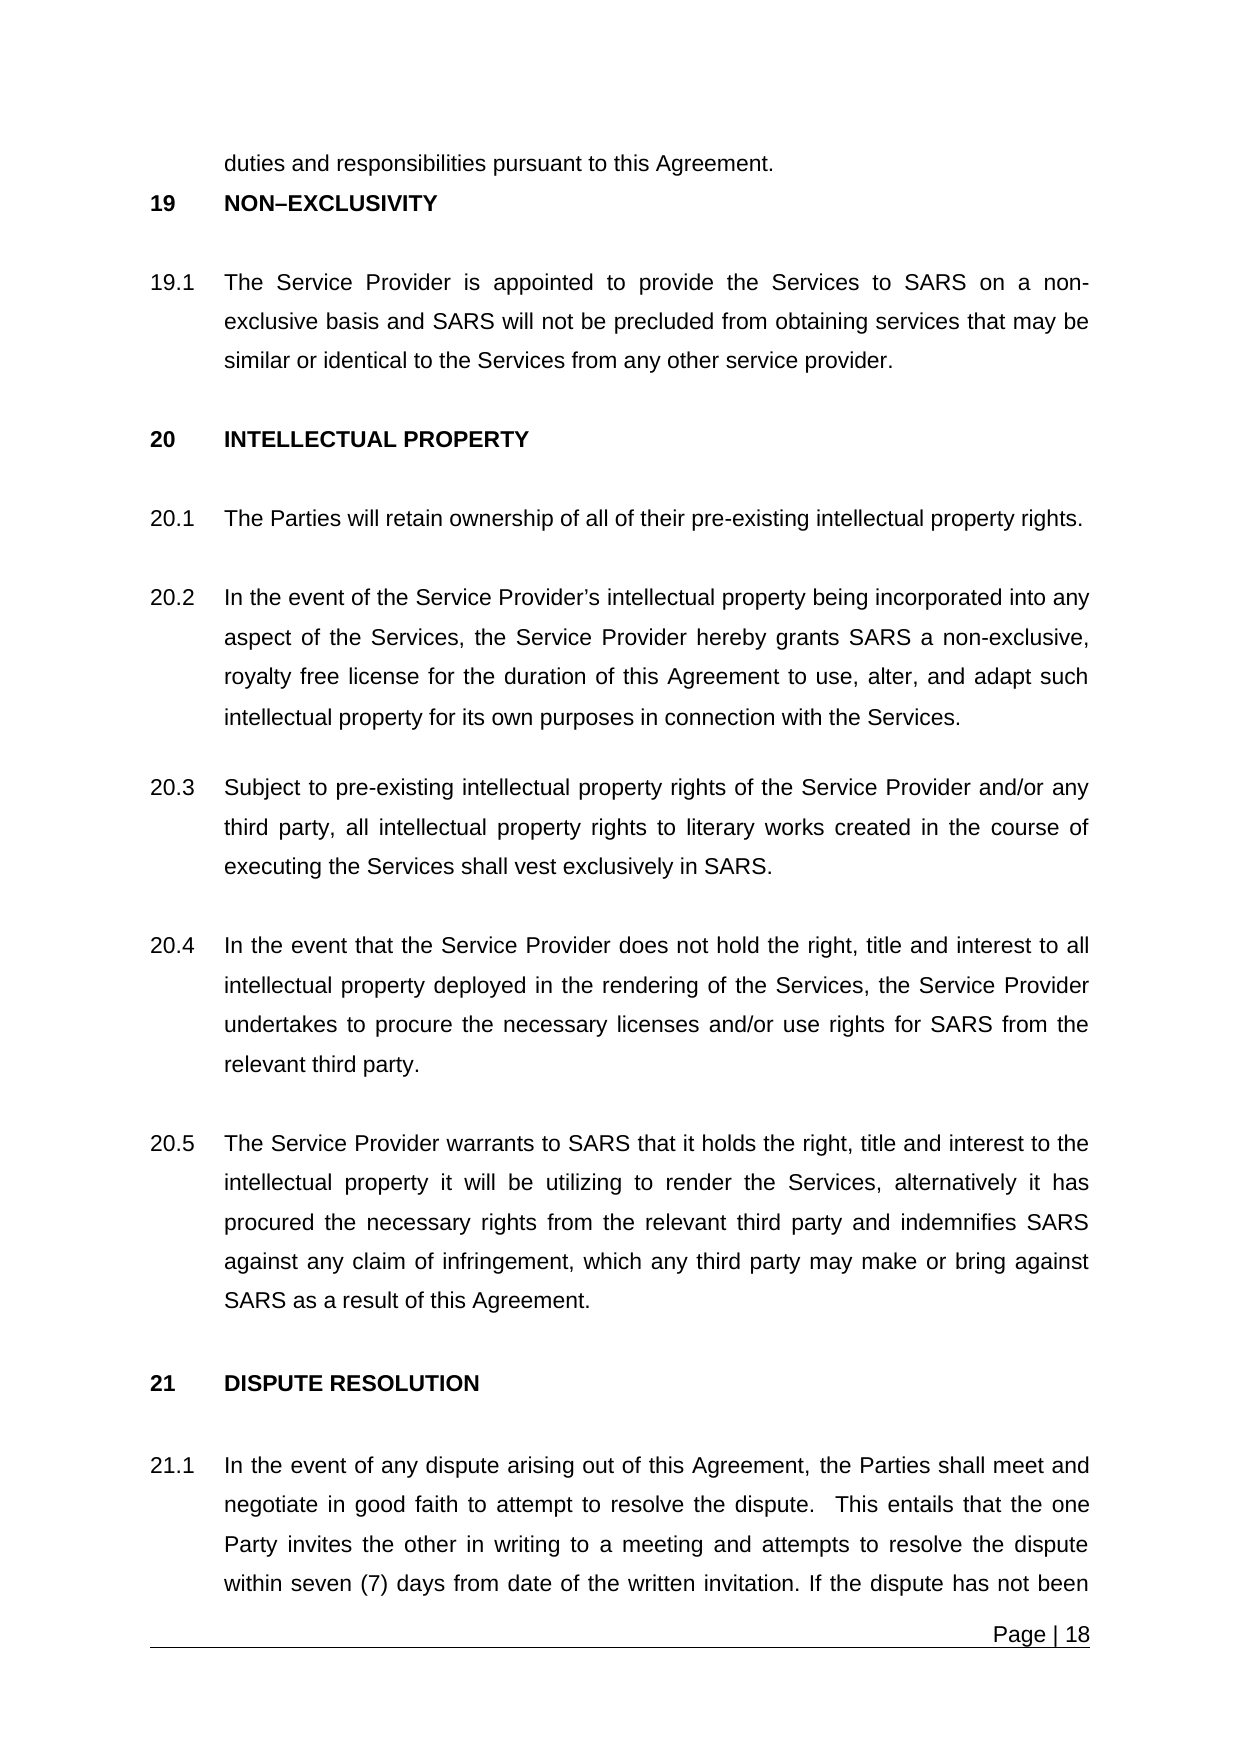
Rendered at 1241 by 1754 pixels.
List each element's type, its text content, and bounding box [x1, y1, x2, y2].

list The Parties will retain ownership of all of their pre-existing intellectual property rights. [150, 505, 1090, 532]
list In the event of the Service Provider’s intellectual property being incorporated into any aspect of the Services, the Service Provider hereby grants SARS a non-exclusive, royalty free license for the duration of this Agreement to use, alter, and adapt such intellectual property for its own purposes in connection with the Services. [150, 584, 1090, 732]
list DISPUTE RESOLUTION [150, 1370, 1090, 1396]
list The Service Provider warrants to SARS that it holds the right, title and interest to the intellectual property it will be utilizing to render the Services, alternatively it has procured the necessary rights from the relevant third party and indemnifies SARS against any claim of infringement, which any third party may make or bring against SARS as a result of this Agreement. [150, 1129, 1090, 1314]
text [224, 150, 1090, 176]
list The Service Provider is appointed to provide the Services to SARS on a non-exclusive basis and SARS will not be precluded from obtaining services that may be similar or identical to the Services from any other service provider. [150, 268, 1090, 374]
list INTELLECTUAL PROPERTY [150, 426, 1090, 453]
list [150, 1452, 1090, 1596]
list NON–EXCLUSIVITY [150, 189, 1090, 216]
list Subject to pre-existing intellectual property rights of the Service Provider and/or any third party, all intellectual property rights to literary works created in the course of executing the Services shall vest exclusively in SARS. [150, 774, 1090, 879]
list In the event that the Service Provider does not hold the right, title and interest to all intellectual property deployed in the rendering of the Services, the Service Provider undertakes to procure the necessary licenses and/or use rights for SARS from the relevant third party. [150, 932, 1090, 1077]
